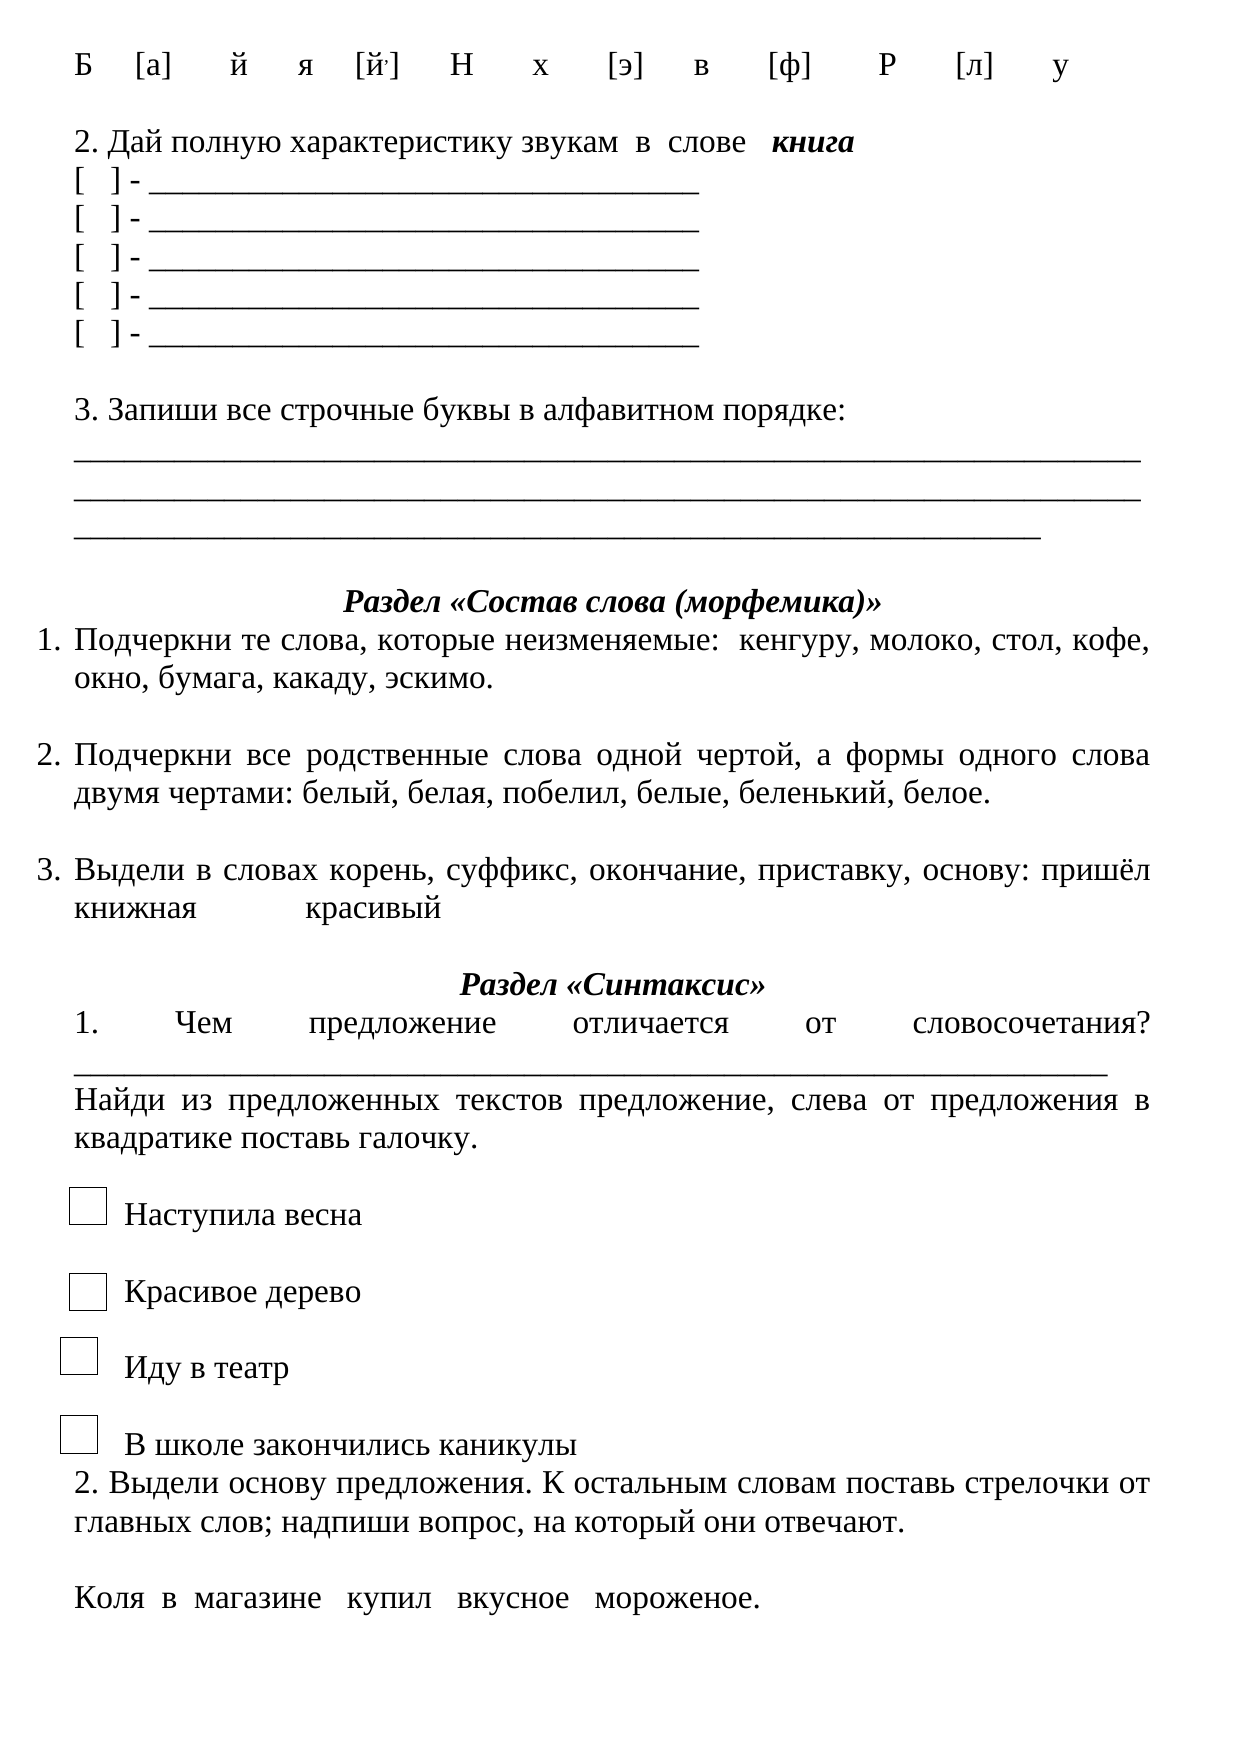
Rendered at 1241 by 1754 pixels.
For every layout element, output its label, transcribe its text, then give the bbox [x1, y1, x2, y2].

text 1. Чем предложение отличается от словосочетания? ______________________________________________________________ [74, 1003, 1152, 1079]
text [ ] - _________________________________ [74, 159, 1152, 198]
text 2. Выдели основу предложения. К остальным словам поставь стрелочки от главных слов; надпиши вопрос, на который они отвечают. [74, 1463, 1152, 1539]
text [ ] - _________________________________ [74, 198, 1152, 236]
list Выдели в словах корень, суффикс, окончание, приставку, основу: пришёл книжная красивый [36, 849, 1152, 926]
text 3. Запиши все строчные буквы в алфавитном порядке: [74, 389, 1152, 428]
list Подчеркни те слова, которые неизменяемые: кенгуру, молоко, стол, кофе, окно, бумага, какаду, эскимо. [36, 619, 1152, 696]
text Коля в магазине купил вкусное мороженое. [74, 1578, 1152, 1616]
text В школе закончились каникулы [74, 1424, 1152, 1463]
text Раздел «Синтаксис» [74, 964, 1152, 1003]
text Найди из предложенных текстов предложение, слева от предложения в квадратике поставь галочку. [74, 1079, 1152, 1156]
text __________________________________________________________________________________________________________________________________________________________________________________________ [74, 428, 1152, 543]
text Б [а] й я [й,] Н х [э] в [ф] Р [л] у [74, 44, 1152, 83]
text [ ] - _________________________________ [74, 236, 1152, 274]
text Наступила весна [74, 1194, 1152, 1233]
text [ ] - _________________________________ [74, 274, 1152, 313]
text Иду в театр [74, 1348, 1152, 1386]
text Раздел «Состав слова (морфемика)» [74, 581, 1152, 619]
text Красивое дерево [74, 1271, 1152, 1309]
text 2. Дай полную характеристику звукам в слове книга [74, 121, 1152, 159]
text [ ] - _________________________________ [74, 313, 1152, 351]
list Подчеркни все родственные слова одной чертой, а формы одного слова двумя чертами: белый, белая, побелил, белые, беленький, белое. [36, 734, 1152, 811]
